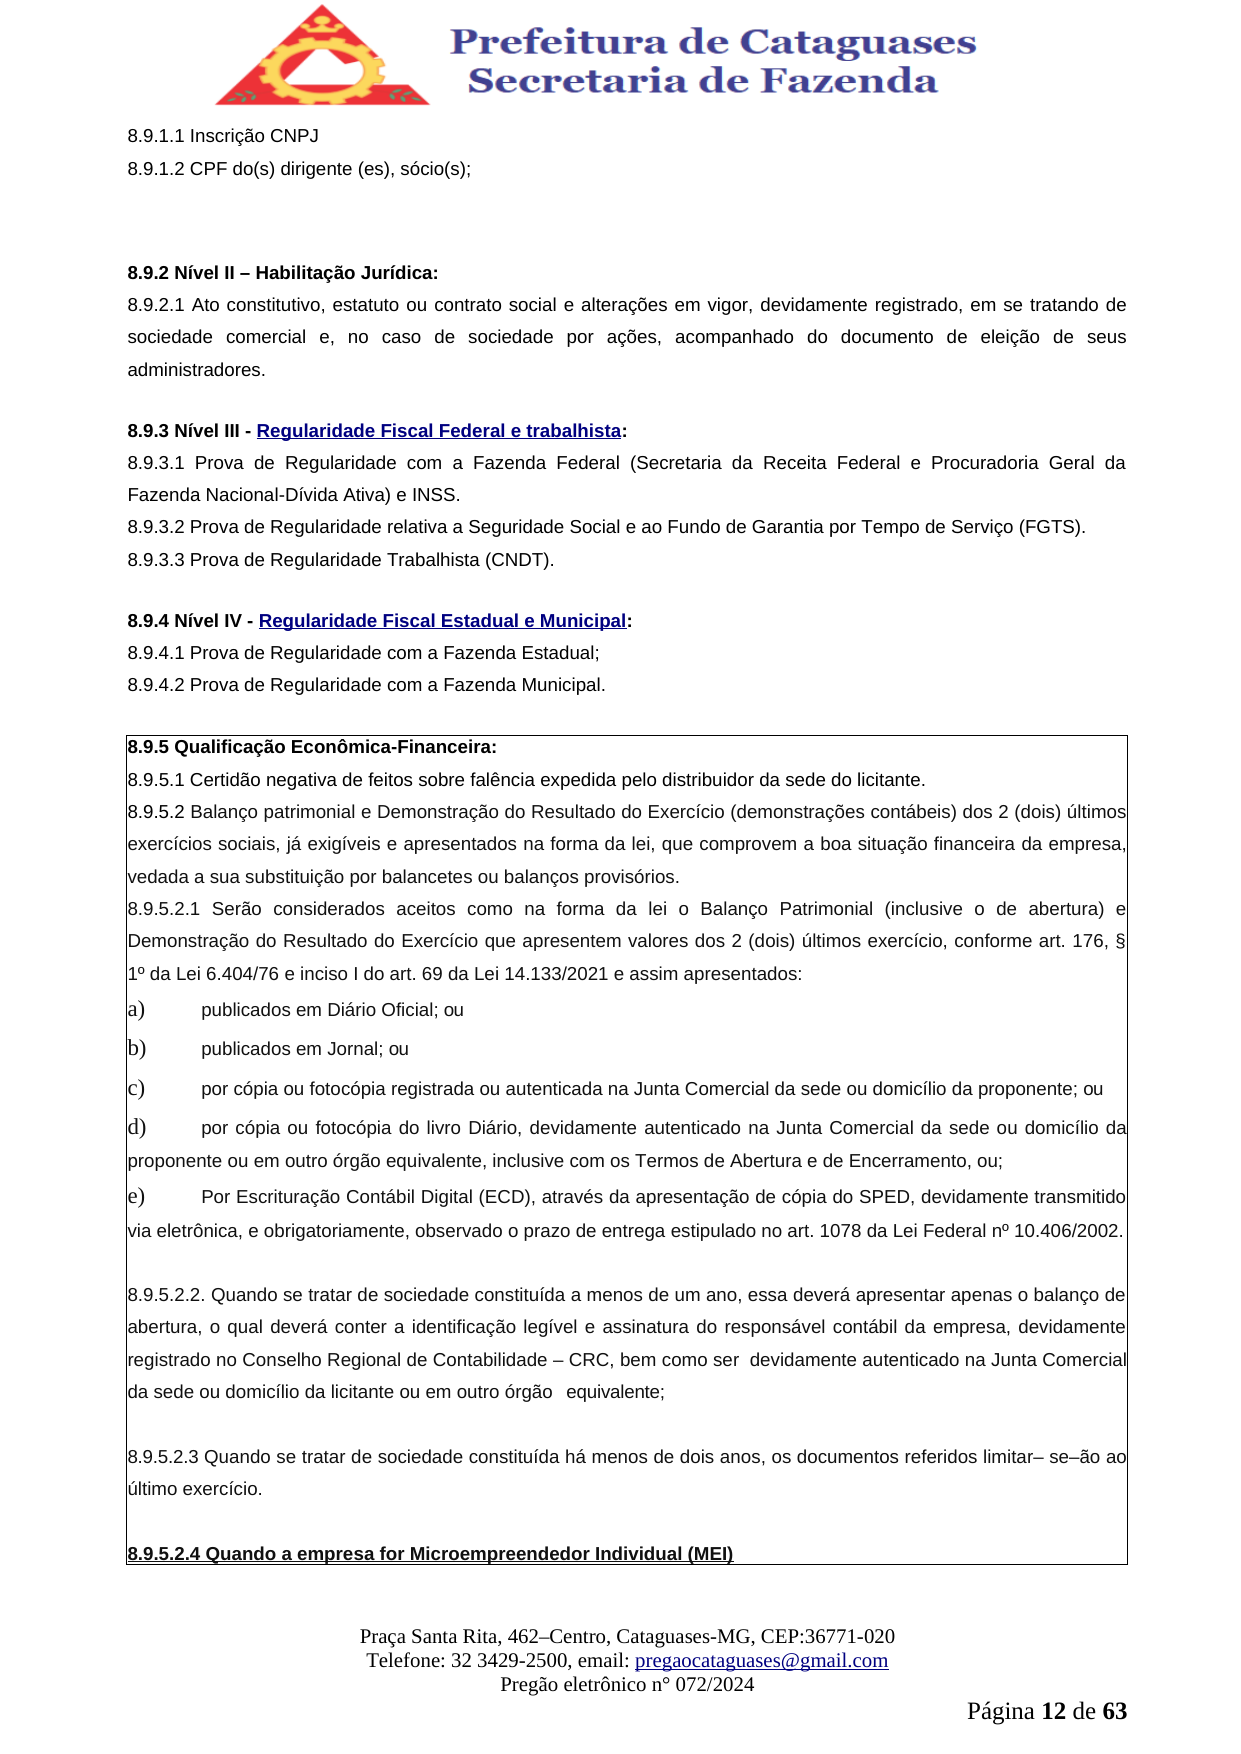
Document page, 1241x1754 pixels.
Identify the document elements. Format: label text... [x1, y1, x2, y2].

picture [160, 0, 1069, 123]
list publicados em Diário Oficial; ou [127, 993, 1127, 1021]
text 8.9.5.1 Certidão negativa de feitos sobre falência expedida pelo distribuidor da sede do licitante. [127, 767, 1127, 790]
text 8.9.3 Nível III - Regularidade Fiscal Federal e trabalhista: [127, 419, 1127, 441]
text 8.9.1.1 Inscrição CNPJ [127, 125, 1127, 147]
list Por Escrituração Contábil Digital (ECD), através da apresentação de cópia do SPED, devidamente transmitido via eletrônica, e obrigatoriamente, observado o prazo de entrega estipulado no art. 1078 da Lei Federal nº 10.406/2002. [127, 1181, 1127, 1241]
text 8.9.4.1 Prova de Regularidade com a Fazenda Estadual; [127, 642, 1127, 663]
text 8.9.4.2 Prova de Regularidade com a Fazenda Municipal. [127, 674, 1127, 696]
text 8.9.3.3 Prova de Regularidade Trabalhista (CNDT). [127, 548, 1127, 570]
text 8.9.5.2.1 Serão considerados aceitos como na forma da lei o Balanço Patrimonial (inclusive o de abertura) e Demonstração do Resultado do Exercício que apresentem valores dos 2 (dois) últimos exercício, conforme art. 176, § 1º da Lei 6.404/76 e inciso I do art. 69 da Lei 14.133/2021 e assim apresentados: [127, 897, 1127, 984]
text 8.9.3.2 Prova de Regularidade relativa a Seguridade Social e ao Fundo de Garantia por Tempo de Serviço (FGTS). [127, 516, 1127, 538]
list publicados em Jornal; ou [127, 1033, 1127, 1060]
list 8.9.5.2.4 Quando a empresa for Microempreendedor Individual (MEI) [127, 1541, 1127, 1564]
text 8.9.1.2 CPF do(s) dirigente (es), sócio(s); [127, 157, 1127, 179]
text 8.9.2 Nível II – Habilitação Jurídica: [127, 261, 1127, 283]
text 8.9.3.1 Prova de Regularidade com a Fazenda Federal (Secretaria da Receita Federal e Procuradoria Geral da Fazenda Nacional-Dívida Ativa) e INSS. [127, 452, 1127, 506]
text 8.9.2.1 Ato constitutivo, estatuto ou contrato social e alterações em vigor, devidamente registrado, em se tratando de sociedade comercial e, no caso de sociedade por ações, acompanhado do documento de eleição de seus administradores. [127, 294, 1127, 380]
list 8.9.5.2.3 Quando se tratar de sociedade constituída há menos de dois anos, os documentos referidos limitar– se–ão ao último exercício. [127, 1444, 1127, 1499]
list por cópia ou fotocópia registrada ou autenticada na Junta Comercial da sede ou domicílio da proponente; ou [127, 1072, 1127, 1100]
text 8.9.5 Qualificação Econômica-Financeira: [127, 736, 1127, 758]
list 8.9.5.2.2. Quando se tratar de sociedade constituída a menos de um ano, essa deverá apresentar apenas o balanço de abertura, o qual deverá conter a identificação legível e assinatura do responsável contábil da empresa, devidamente registrado no Conselho Regional de Contabilidade – CRC, bem como ser devidamente autenticado na Junta Comercial da sede ou domicílio da licitante ou em outro órgão equivalente; [127, 1283, 1127, 1402]
text 8.9.5.2 Balanço patrimonial e Demonstração do Resultado do Exercício (demonstrações contábeis) dos 2 (dois) últimos exercícios sociais, já exigíveis e apresentados na forma da lei, que comprovem a boa situação financeira da empresa, vedada a sua substituição por balancetes ou balanços provisórios. [127, 800, 1127, 887]
text 8.9.4 Nível IV - Regularidade Fiscal Estadual e Municipal: [127, 609, 1127, 631]
list por cópia ou fotocópia do livro Diário, devidamente autenticado na Junta Comercial da sede ou domicílio da proponente ou em outro órgão equivalente, inclusive com os Termos de Abertura e de Encerramento, ou; [127, 1112, 1127, 1172]
